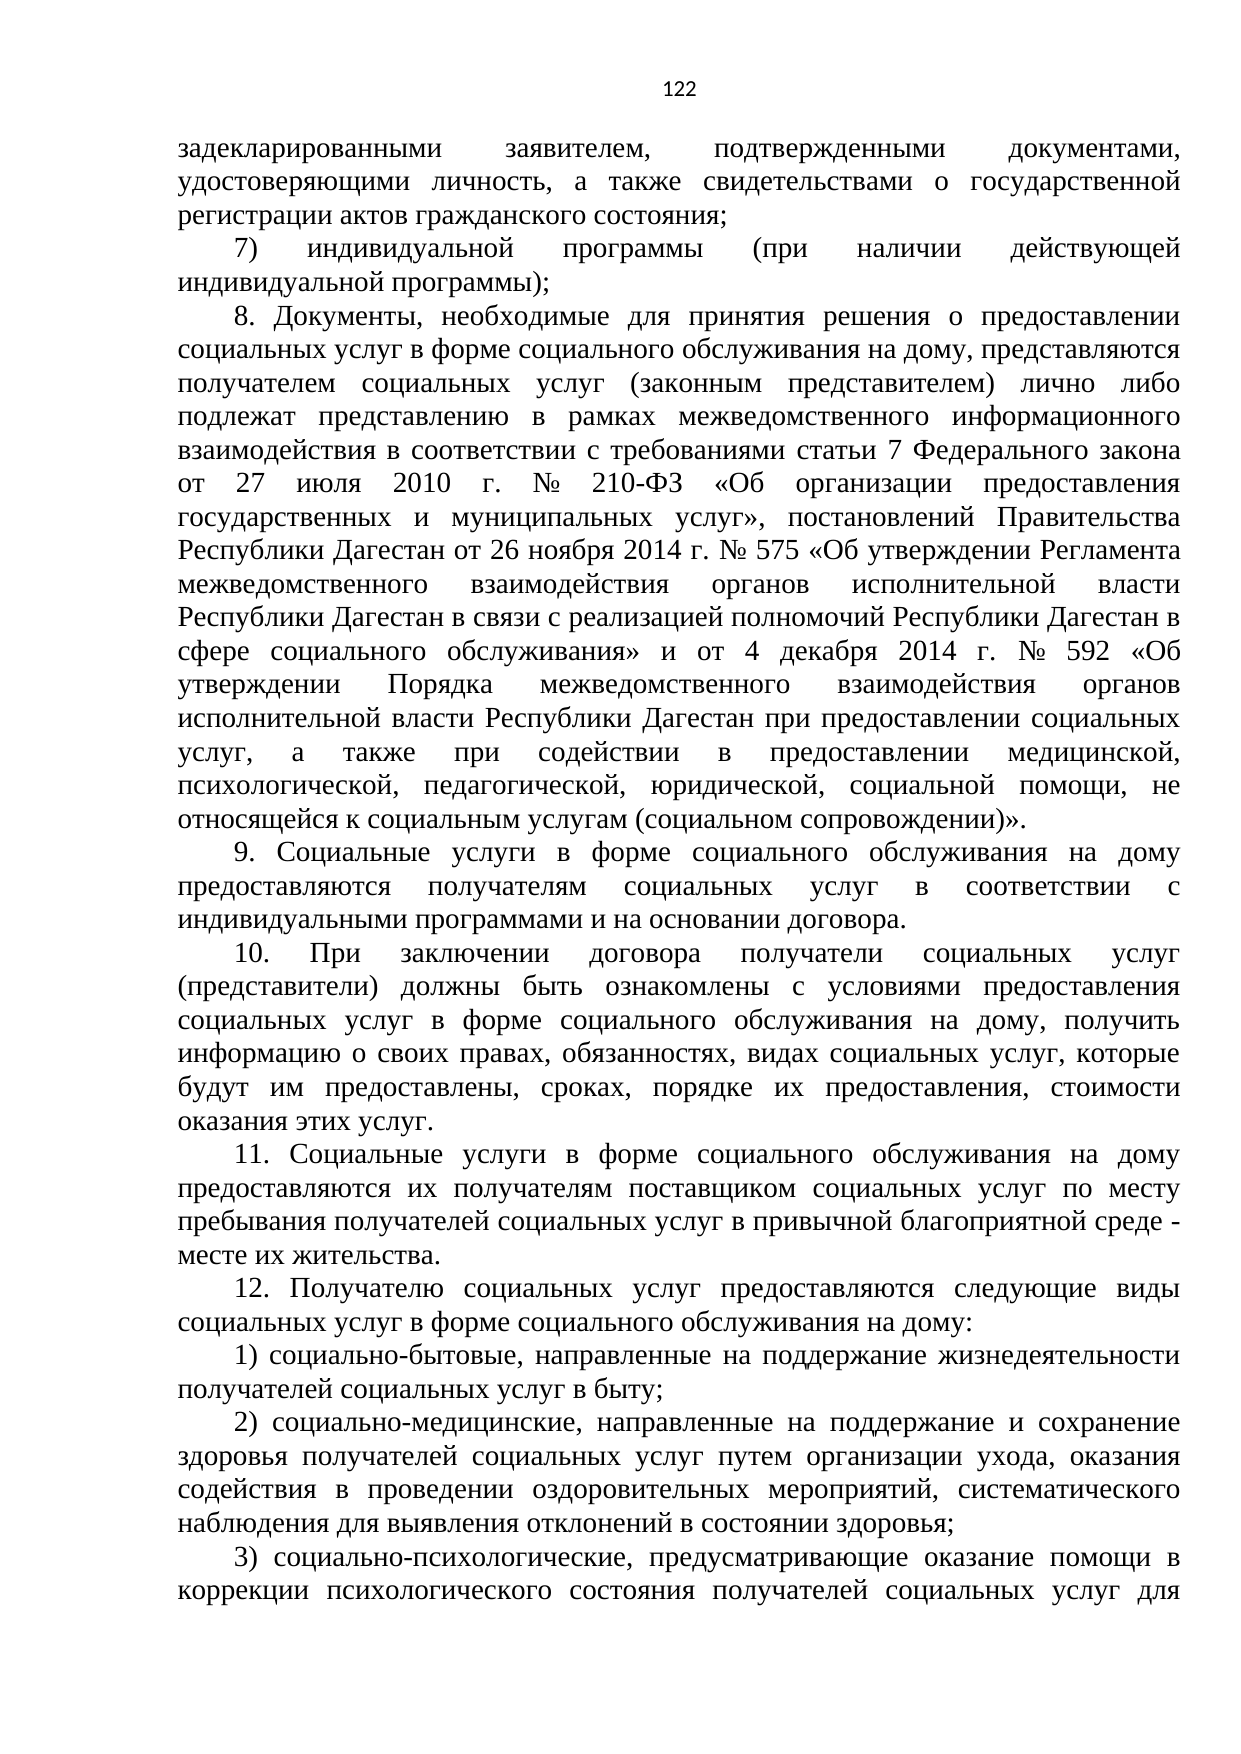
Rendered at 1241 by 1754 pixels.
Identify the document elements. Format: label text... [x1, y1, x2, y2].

text 11. Социальные услуги в форме социального обслуживания на дому предоставляются их получателям поставщиком социальных услуг по месту пребывания получателей социальных услуг в привычной благоприятной среде - месте их жительства. [177, 1136, 1181, 1270]
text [177, 130, 1181, 231]
text 9. Социальные услуги в форме социального обслуживания на дому предоставляются получателям социальных услуг в соответствии с индивидуальными программами и на основании договора. [177, 834, 1181, 935]
text 12. Получателю социальных услуг предоставляются следующие виды социальных услуг в форме социального обслуживания на дому: [177, 1270, 1181, 1337]
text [177, 1539, 1181, 1606]
text 10. При заключении договора получатели социальных услуг (представители) должны быть ознакомлены с условиями предоставления социальных услуг в форме социального обслуживания на дому, получить информацию о своих правах, обязанностях, видах социальных услуг, которые будут им предоставлены, сроках, порядке их предоставления, стоимости оказания этих услуг. [177, 935, 1181, 1136]
text 1) социально-бытовые, направленные на поддержание жизнедеятельности получателей социальных услуг в быту; [177, 1337, 1181, 1404]
text 2) социально-медицинские, направленные на поддержание и сохранение здоровья получателей социальных услуг путем организации ухода, оказания содействия в проведении оздоровительных мероприятий, систематического наблюдения для выявления отклонений в состоянии здоровья; [177, 1404, 1181, 1539]
text 8. Документы, необходимые для принятия решения о предоставлении социальных услуг в форме социального обслуживания на дому, представляются получателем социальных услуг (законным представителем) лично либо подлежат представлению в рамках межведомственного информационного взаимодействия в соответствии с требованиями статьи 7 Федерального закона от 27 июля 2010 г. № 210-ФЗ «Об организации предоставления государственных и муниципальных услуг», постановлений Правительства Республики Дагестан от 26 ноября 2014 г. № 575 «Об утверждении Регламента межведомственного взаимодействия органов исполнительной власти Республики Дагестан в связи с реализацией полномочий Республики Дагестан в сфере социального обслуживания» и от 4 декабря 2014 г. № 592 «Об утверждении Порядка межведомственного взаимодействия органов исполнительной власти Республики Дагестан при предоставлении социальных услуг, а также при содействии в предоставлении медицинской, психологической, педагогической, юридической, социальной помощи, не относящейся к социальным услугам (социальном сопровождении)». [177, 298, 1181, 834]
text 7) индивидуальной программы (при наличии действующей индивидуальной программы); [177, 231, 1181, 298]
